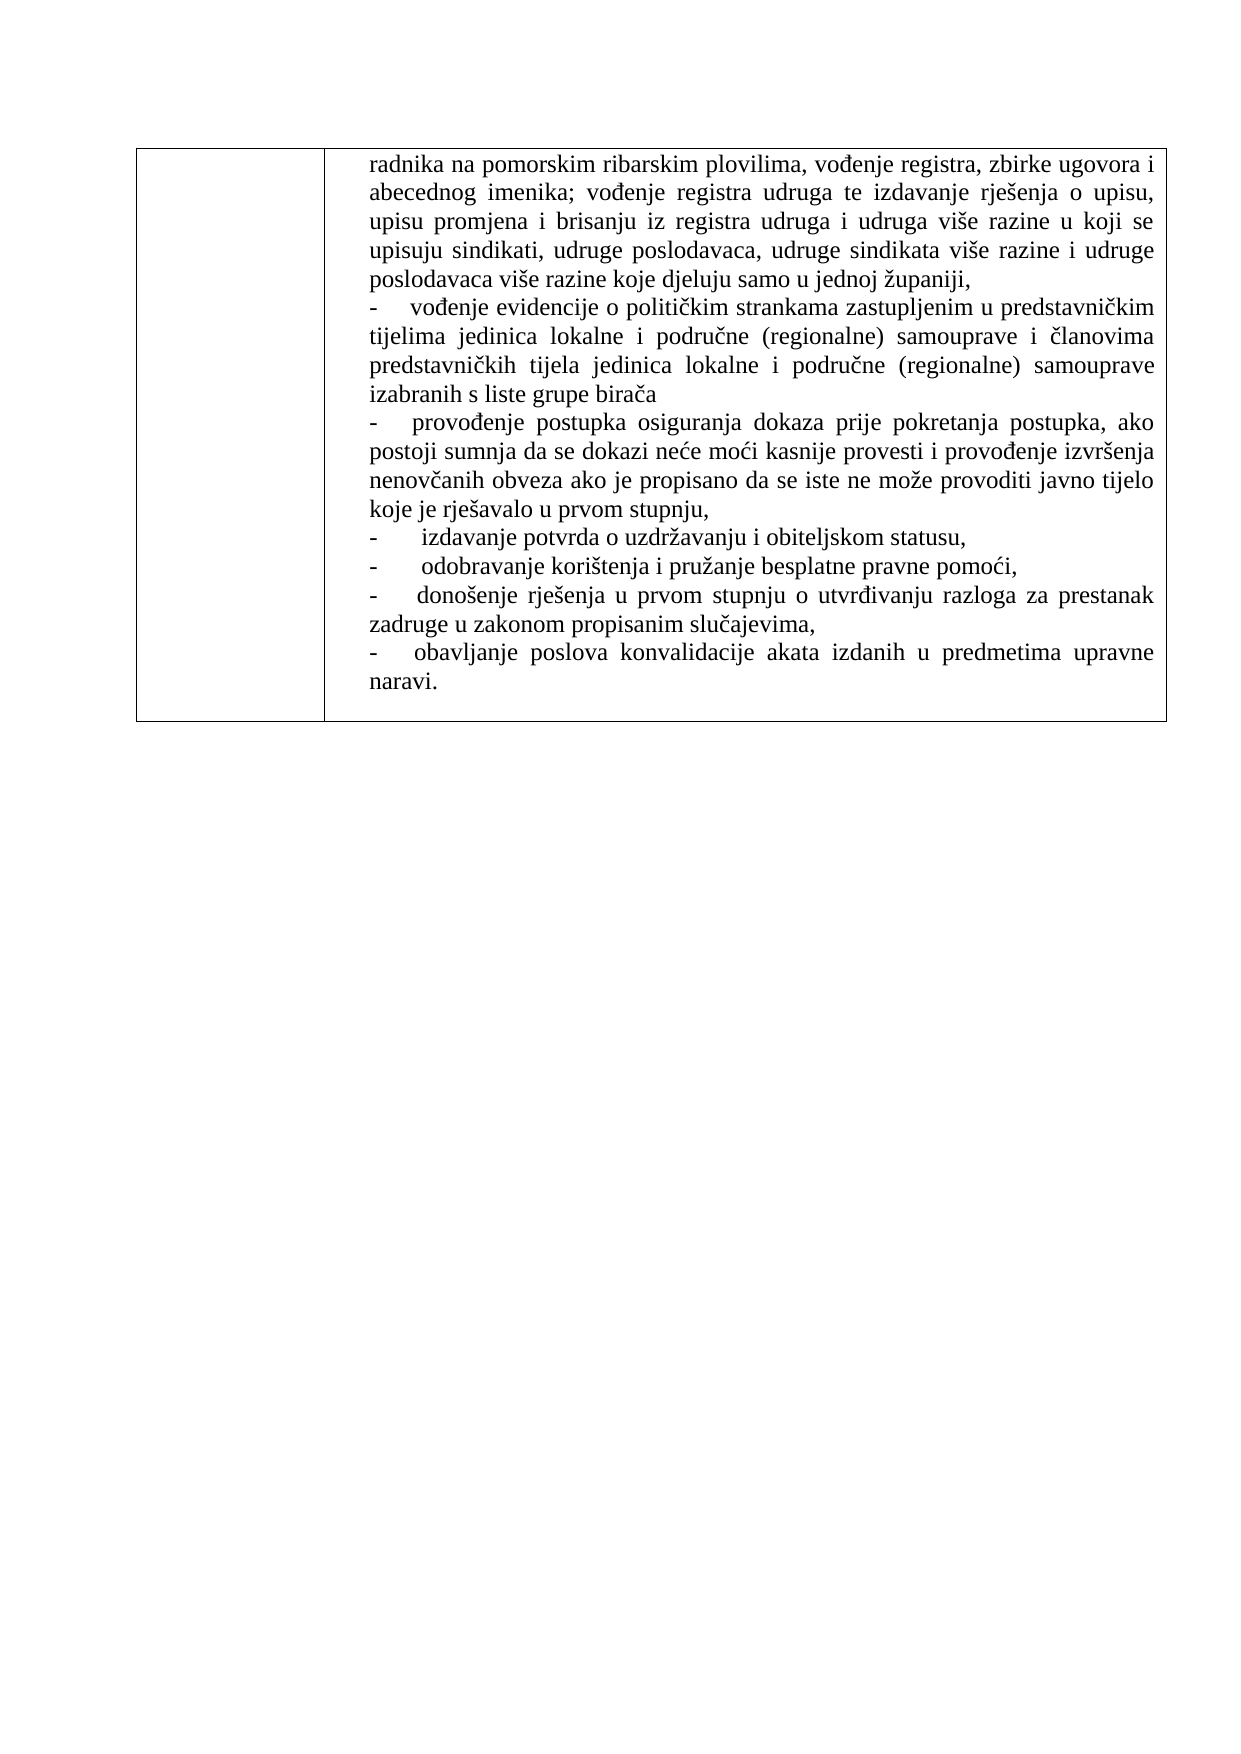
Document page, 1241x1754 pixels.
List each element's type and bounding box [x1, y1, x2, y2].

table_header [137, 149, 324, 721]
table_header [325, 149, 1166, 721]
